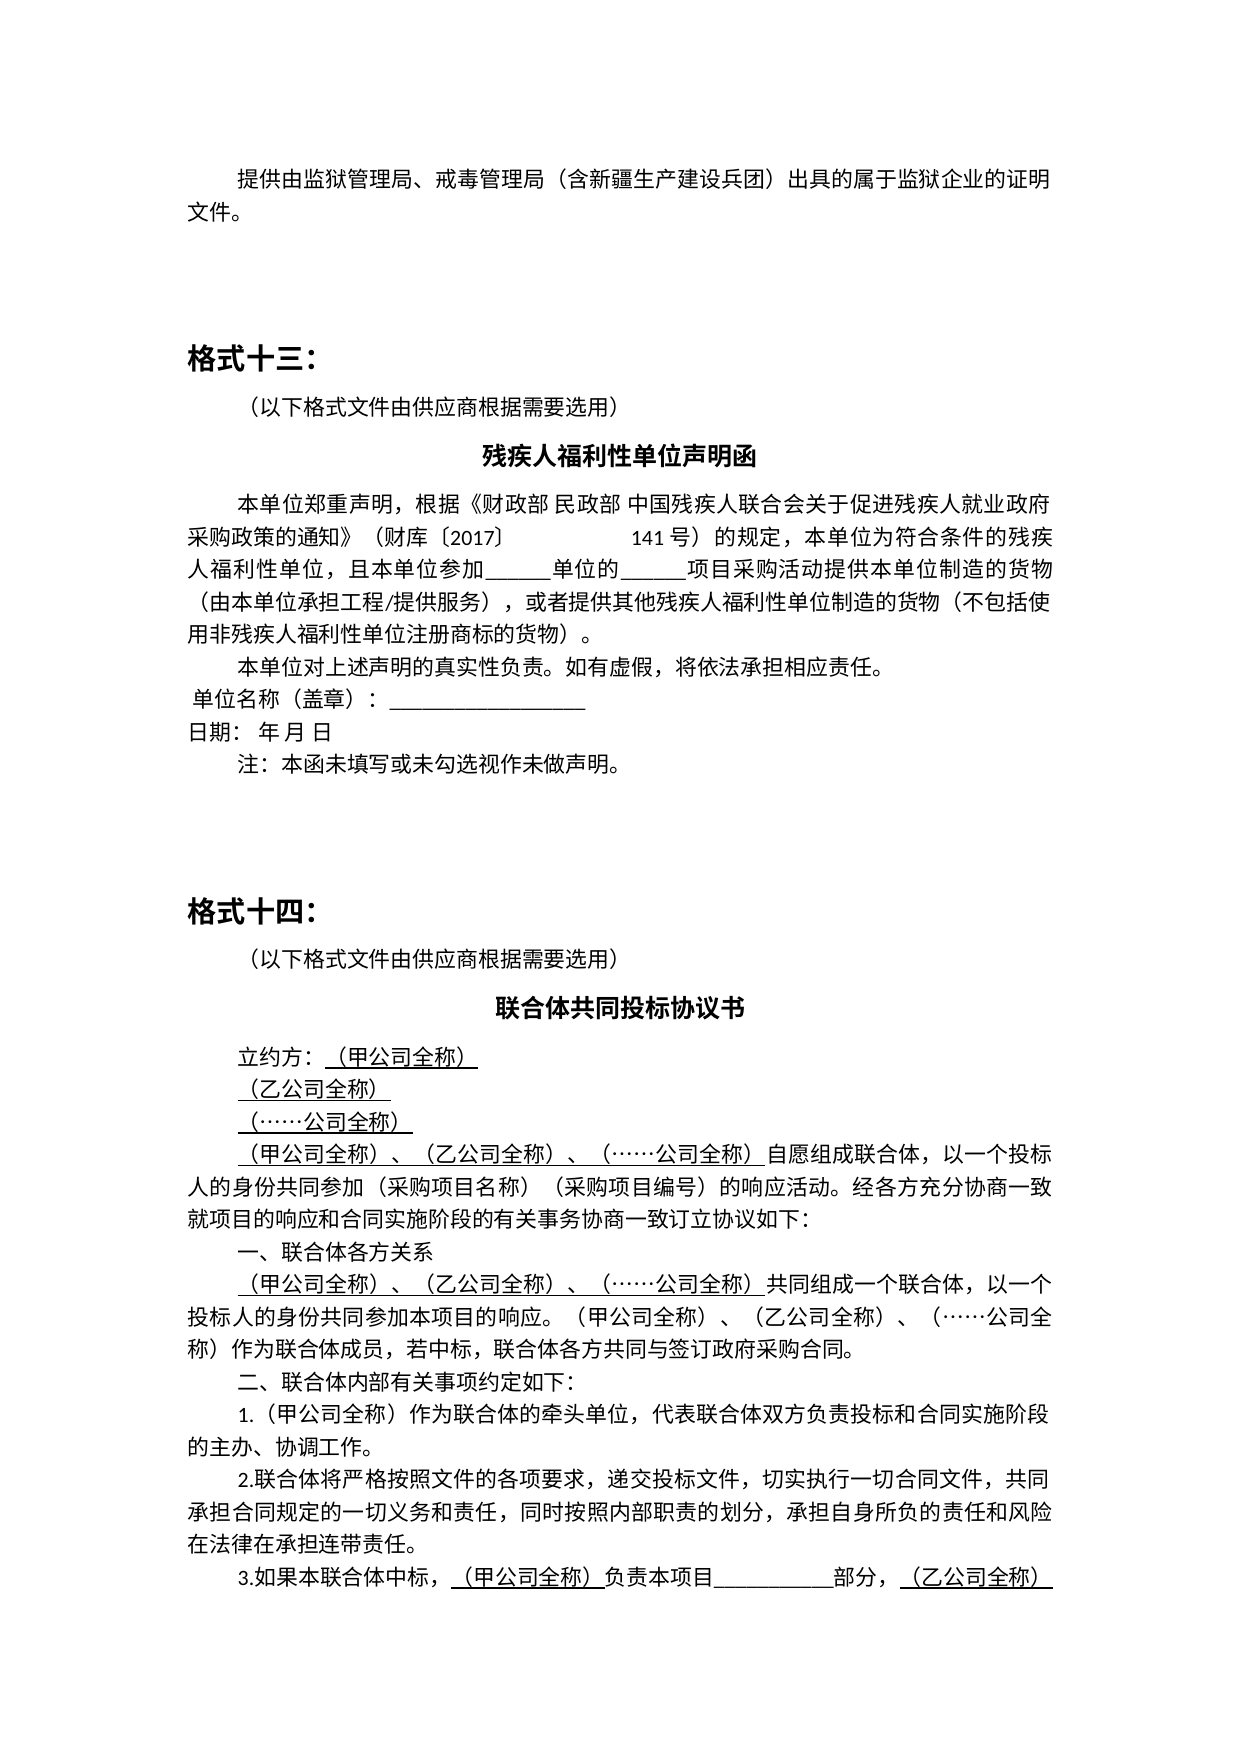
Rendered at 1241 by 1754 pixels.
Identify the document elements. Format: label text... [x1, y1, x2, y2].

text （甲公司全称）、（乙公司全称）、（……公司全称）共同组成一个联合体，以一个投标人的身份共同参加本项目的响应。（甲公司全称）、（乙公司全称）、（……公司全称）作为联合体成员，若中标，联合体各方共同与签订政府采购合同。 [187, 1267, 1053, 1364]
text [187, 1559, 1053, 1592]
text 本单位对上述声明的真实性负责。如有虚假，将依法承担相应责任。 [187, 649, 1053, 682]
text 1.（甲公司全称）作为联合体的牵头单位，代表联合体双方负责投标和合同实施阶段的主办、协调工作。 [187, 1397, 1053, 1462]
text 一、联合体各方关系 [187, 1234, 1053, 1267]
text 立约方：（甲公司全称） [187, 1039, 1053, 1072]
text 格式十三： [187, 324, 1053, 389]
text 注：本函未填写或未勾选视作未做声明。 [187, 747, 1053, 779]
text （……公司全称） [187, 1104, 1053, 1137]
text 格式十四： [187, 877, 1053, 942]
text 2.联合体将严格按照文件的各项要求，递交投标文件，切实执行一切合同文件，共同承担合同规定的一切义务和责任，同时按照内部职责的划分，承担自身所负的责任和风险，在法律在承担连带责任。 [187, 1462, 1053, 1559]
text （甲公司全称）、（乙公司全称）、（……公司全称）自愿组成联合体，以一个投标人的身份共同参加（采购项目名称）（采购项目编号）的响应活动。经各方充分协商一致，就项目的响应和合同实施阶段的有关事务协商一致订立协议如下： [187, 1137, 1053, 1234]
text 二、联合体内部有关事项约定如下： [187, 1364, 1053, 1397]
text 单位名称（盖章）：__________________ [187, 682, 1053, 714]
text 联合体共同投标协议书 [187, 974, 1053, 1039]
text 残疾人福利性单位声明函 [187, 422, 1053, 487]
text 提供由监狱管理局、戒毒管理局（含新疆生产建设兵团）出具的属于监狱企业的证明文件。 [187, 162, 1053, 227]
text 日期： 年 月 日 [187, 714, 1053, 747]
text （乙公司全称） [187, 1072, 1053, 1104]
text 本单位郑重声明，根据《财政部 民政部 中国残疾人联合会关于促进残疾人就业政府采购政策的通知》（财库〔2017〕 141号）的规定，本单位为符合条件的残疾人福利性单位，且本单位参加______单位的______项目采购活动提供本单位制造的货物（由本单位承担工程/提供服务），或者提供其他残疾人福利性单位制造的货物（不包括使用非残疾人福利性单位注册商标的货物）。 [187, 487, 1053, 649]
text （以下格式文件由供应商根据需要选用） [187, 942, 1053, 974]
text （以下格式文件由供应商根据需要选用） [187, 389, 1053, 422]
